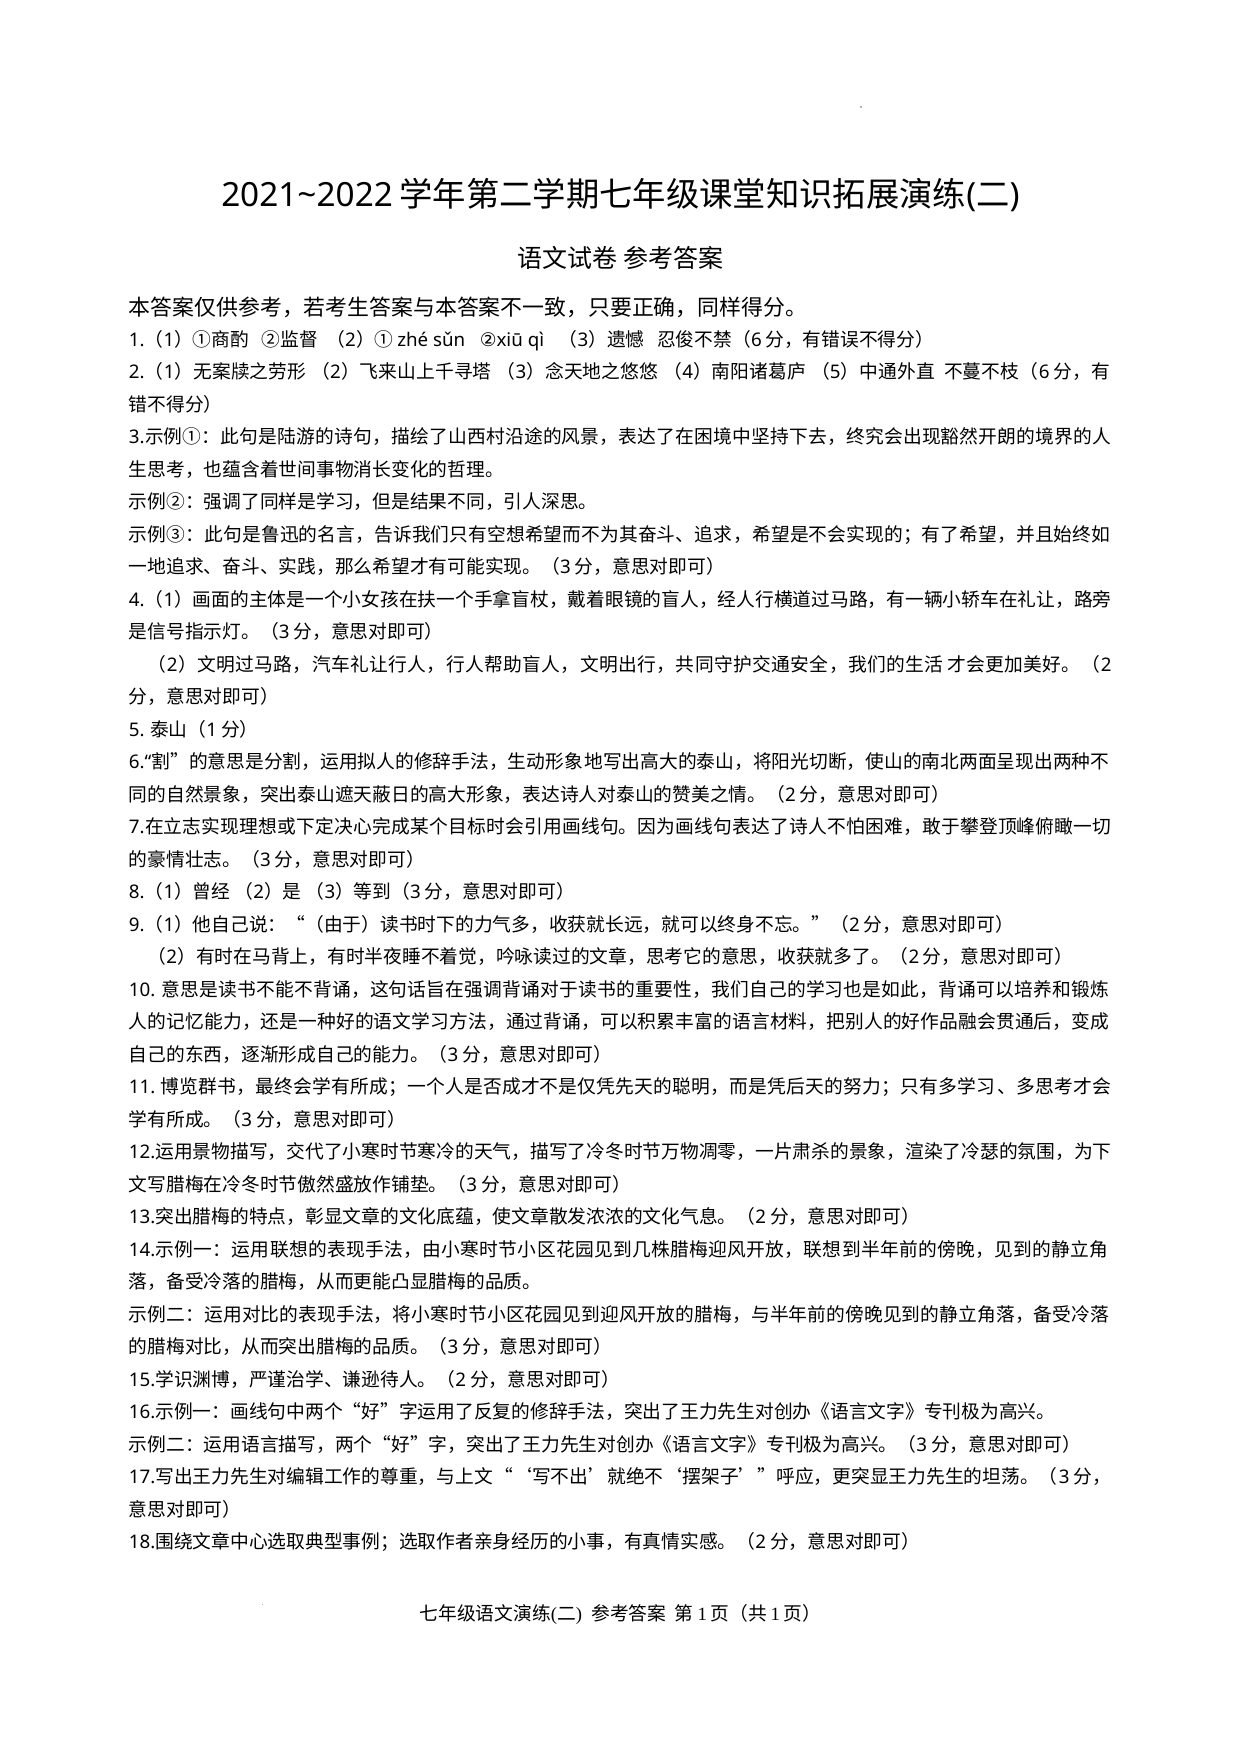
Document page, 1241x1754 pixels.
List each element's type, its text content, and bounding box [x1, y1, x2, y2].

text （2）文明过马路，汽车礼让行人，行人帮助盲人，文明出行，共同守护交通安全，我们的生活才会更加美好。（2分，意思对即可） [129, 647, 1111, 712]
text 3.示例①：此句是陆游的诗句，描绘了山西村沿途的风景，表达了在困境中坚持下去，终究会出现豁然开朗的境界的人生思考，也蕴含着世间事物消长变化的哲理。 [129, 419, 1111, 484]
text 4.（1）画面的主体是一个小女孩在扶一个手拿盲杖，戴着眼镜的盲人，经人行横道过马路，有一辆小轿车在礼让，路旁是信号指示灯。（3分，意思对即可） [129, 582, 1111, 647]
text 7.在立志实现理想或下定决心完成某个目标时会引用画线句。因为画线句表达了诗人不怕困难，敢于攀登顶峰俯瞰一切的豪情壮志。（3分，意思对即可） [129, 809, 1111, 874]
text 10. 意思是读书不能不背诵，这句话旨在强调背诵对于读书的重要性，我们自己的学习也是如此，背诵可以培养和锻炼人的记忆能力，还是一种好的语文学习方法，通过背诵，可以积累丰富的语言材料，把别人的好作品融会贯通后，变成自己的东西，逐渐形成自己的能力。（3分，意思对即可） [129, 972, 1111, 1069]
text 12.运用景物描写，交代了小寒时节寒冷的天气，描写了冷冬时节万物凋零，一片肃杀的景象，渲染了冷瑟的氛围，为下文写腊梅在冷冬时节傲然盛放作铺垫。（3分，意思对即可） [129, 1134, 1111, 1199]
text （2）有时在马背上，有时半夜睡不着觉，吟咏读过的文章，思考它的意思，收获就多了。（2分，意思对即可） [129, 939, 1111, 972]
text 17.写出王力先生对编辑工作的尊重，与上文“‘写不出’就绝不‘摆架子’”呼应，更突显王力先生的坦荡。（3分，意思对即可） [129, 1459, 1111, 1524]
text 8.（1）曾经 （2）是 （3）等到（3分，意思对即可） [129, 874, 1111, 907]
text 18.围绕文章中心选取典型事例；选取作者亲身经历的小事，有真情实感。（2分，意思对即可） [129, 1524, 1111, 1557]
text 示例二：运用对比的表现手法，将小寒时节小区花园见到迎风开放的腊梅，与半年前的傍晚见到的静立角落，备受冷落的腊梅对比，从而突出腊梅的品质。（3分，意思对即可） [129, 1297, 1111, 1362]
text 15.学识渊博，严谨治学、谦逊待人。（2分，意思对即可） [129, 1362, 1111, 1394]
text 11. 博览群书，最终会学有所成；一个人是否成才不是仅凭先天的聪明，而是凭后天的努力；只有多学习、多思考才会学有所成。（3分，意思对即可） [129, 1069, 1111, 1134]
text 9.（1）他自己说：“（由于）读书时下的力气多，收获就长远，就可以终身不忘。”（2分，意思对即可） [129, 907, 1111, 939]
text 示例③：此句是鲁迅的名言，告诉我们只有空想希望而不为其奋斗、追求，希望是不会实现的；有了希望，并且始终如一地追求、奋斗、实践，那么希望才有可能实现。（3分，意思对即可） [129, 517, 1111, 582]
text 示例②：强调了同样是学习，但是结果不同，引人深思。 [129, 484, 1111, 517]
text 1.（1）①商酌 ②监督 （2）①zhé sǔn ②xiū qì （3）遗憾 忍俊不禁（6分，有错误不得分） [129, 322, 1111, 354]
text 6.“割”的意思是分割，运用拟人的修辞手法，生动形象地写出高大的泰山，将阳光切断，使山的南北两面呈现出两种不同的自然景象，突出泰山遮天蔽日的高大形象，表达诗人对泰山的赞美之情。（2分，意思对即可） [129, 744, 1111, 809]
text 16.示例一：画线句中两个“好”字运用了反复的修辞手法，突出了王力先生对创办《语言文字》专刊极为高兴。 [129, 1394, 1111, 1427]
text 语文试卷 参考答案 [129, 224, 1111, 289]
text 2021~2022学年第二学期七年级课堂知识拓展演练(二) [129, 159, 1111, 224]
text 2.（1）无案牍之劳形 （2）飞来山上千寻塔 （3）念天地之悠悠 （4）南阳诸葛庐 （5）中通外直 不蔓不枝（6分，有错不得分） [129, 354, 1111, 419]
text 示例二：运用语言描写，两个“好”字，突出了王力先生对创办《语言文字》专刊极为高兴。（3分，意思对即可） [129, 1427, 1111, 1459]
text 14.示例一：运用联想的表现手法，由小寒时节小区花园见到几株腊梅迎风开放，联想到半年前的傍晚，见到的静立角落，备受冷落的腊梅，从而更能凸显腊梅的品质。 [129, 1232, 1111, 1297]
text 本答案仅供参考，若考生答案与本答案不一致，只要正确，同样得分。 [129, 289, 1111, 322]
text 5. 泰山（1分） [129, 712, 1111, 744]
text 13.突出腊梅的特点，彰显文章的文化底蕴，使文章散发浓浓的文化气息。（2分，意思对即可） [129, 1199, 1111, 1232]
